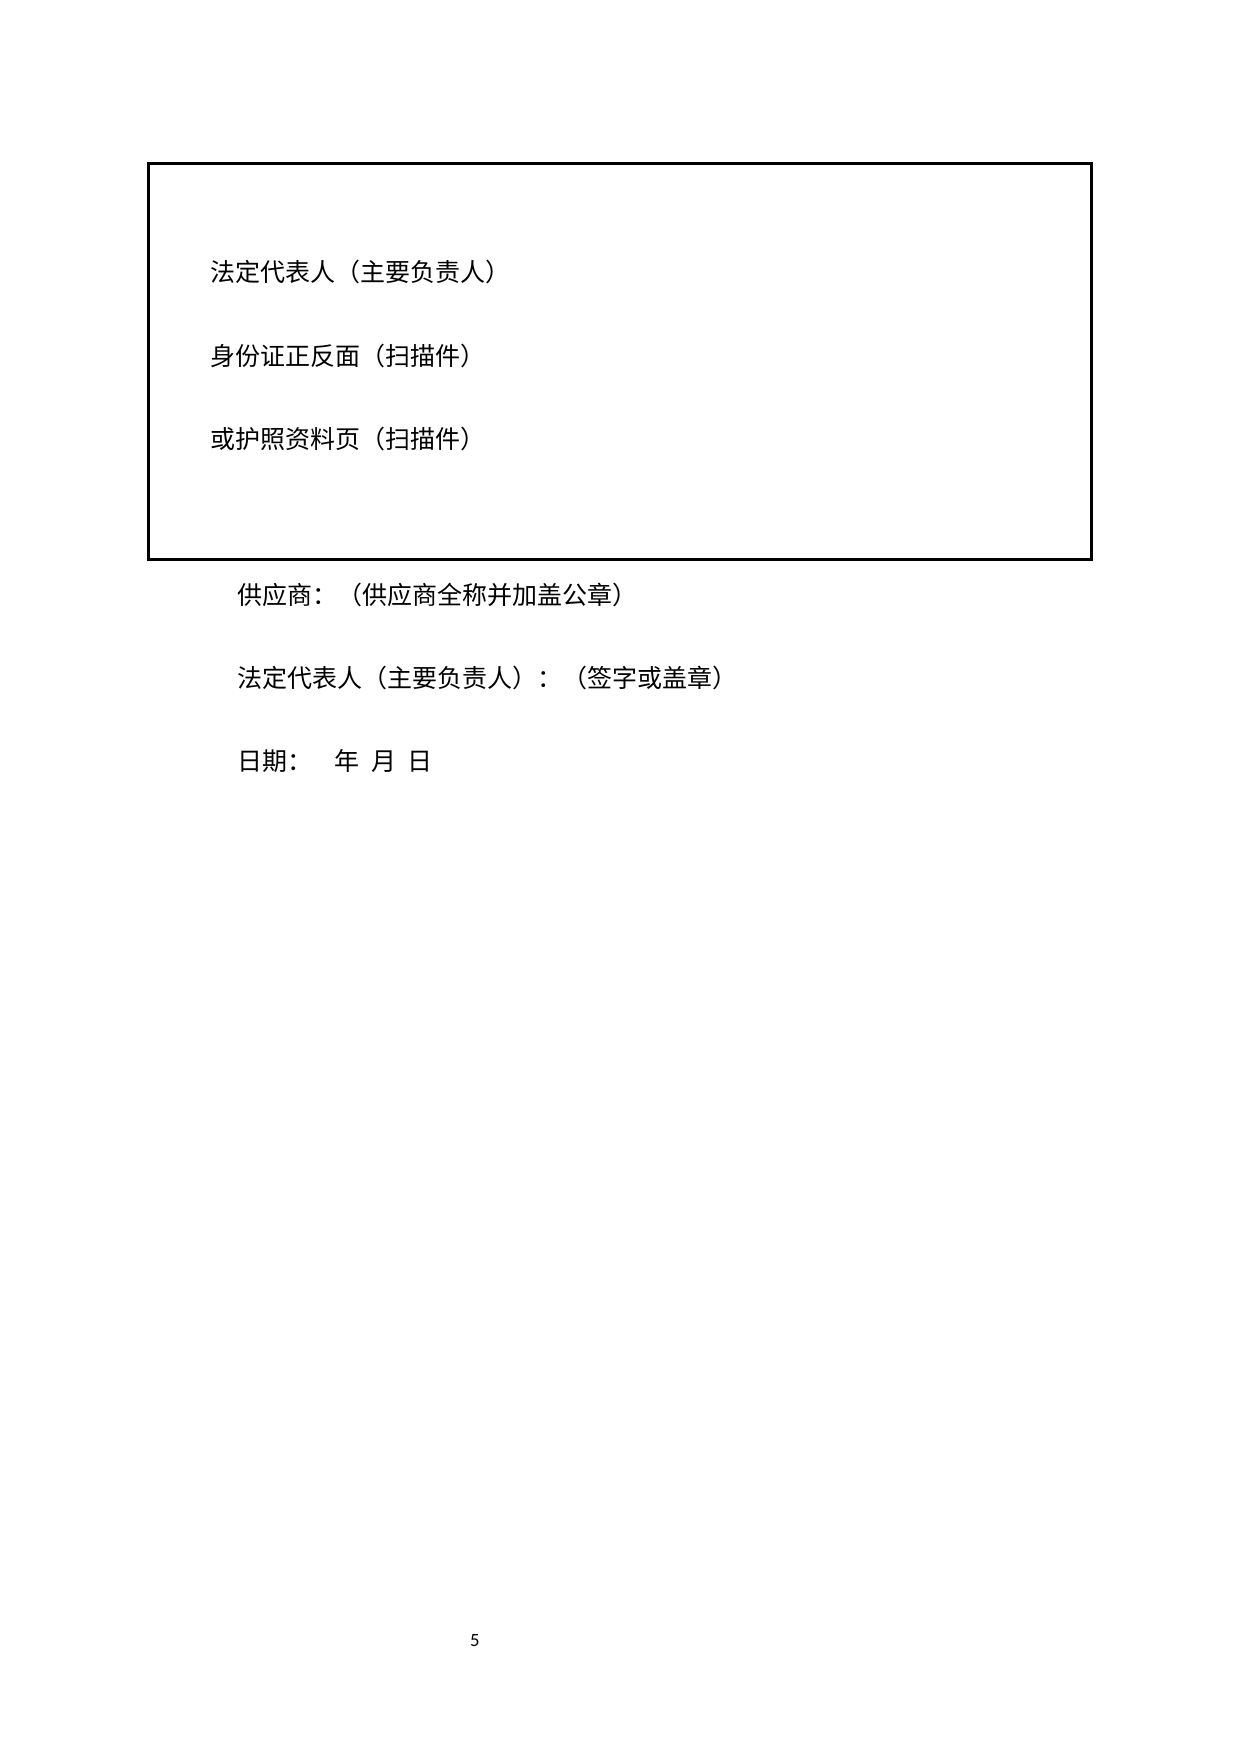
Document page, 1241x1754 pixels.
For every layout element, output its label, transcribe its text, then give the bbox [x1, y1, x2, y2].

text 法定代表人（主要负责人）：（签字或盖章） [187, 644, 1053, 709]
text 日期： 年 月 日 [187, 727, 1053, 792]
text 供应商：（供应商全称并加盖公章） [187, 561, 1053, 626]
table_header 法定代表人（主要负责人） 身份证正反面（扫描件） 或护照资料页（扫描件） [150, 165, 1090, 558]
